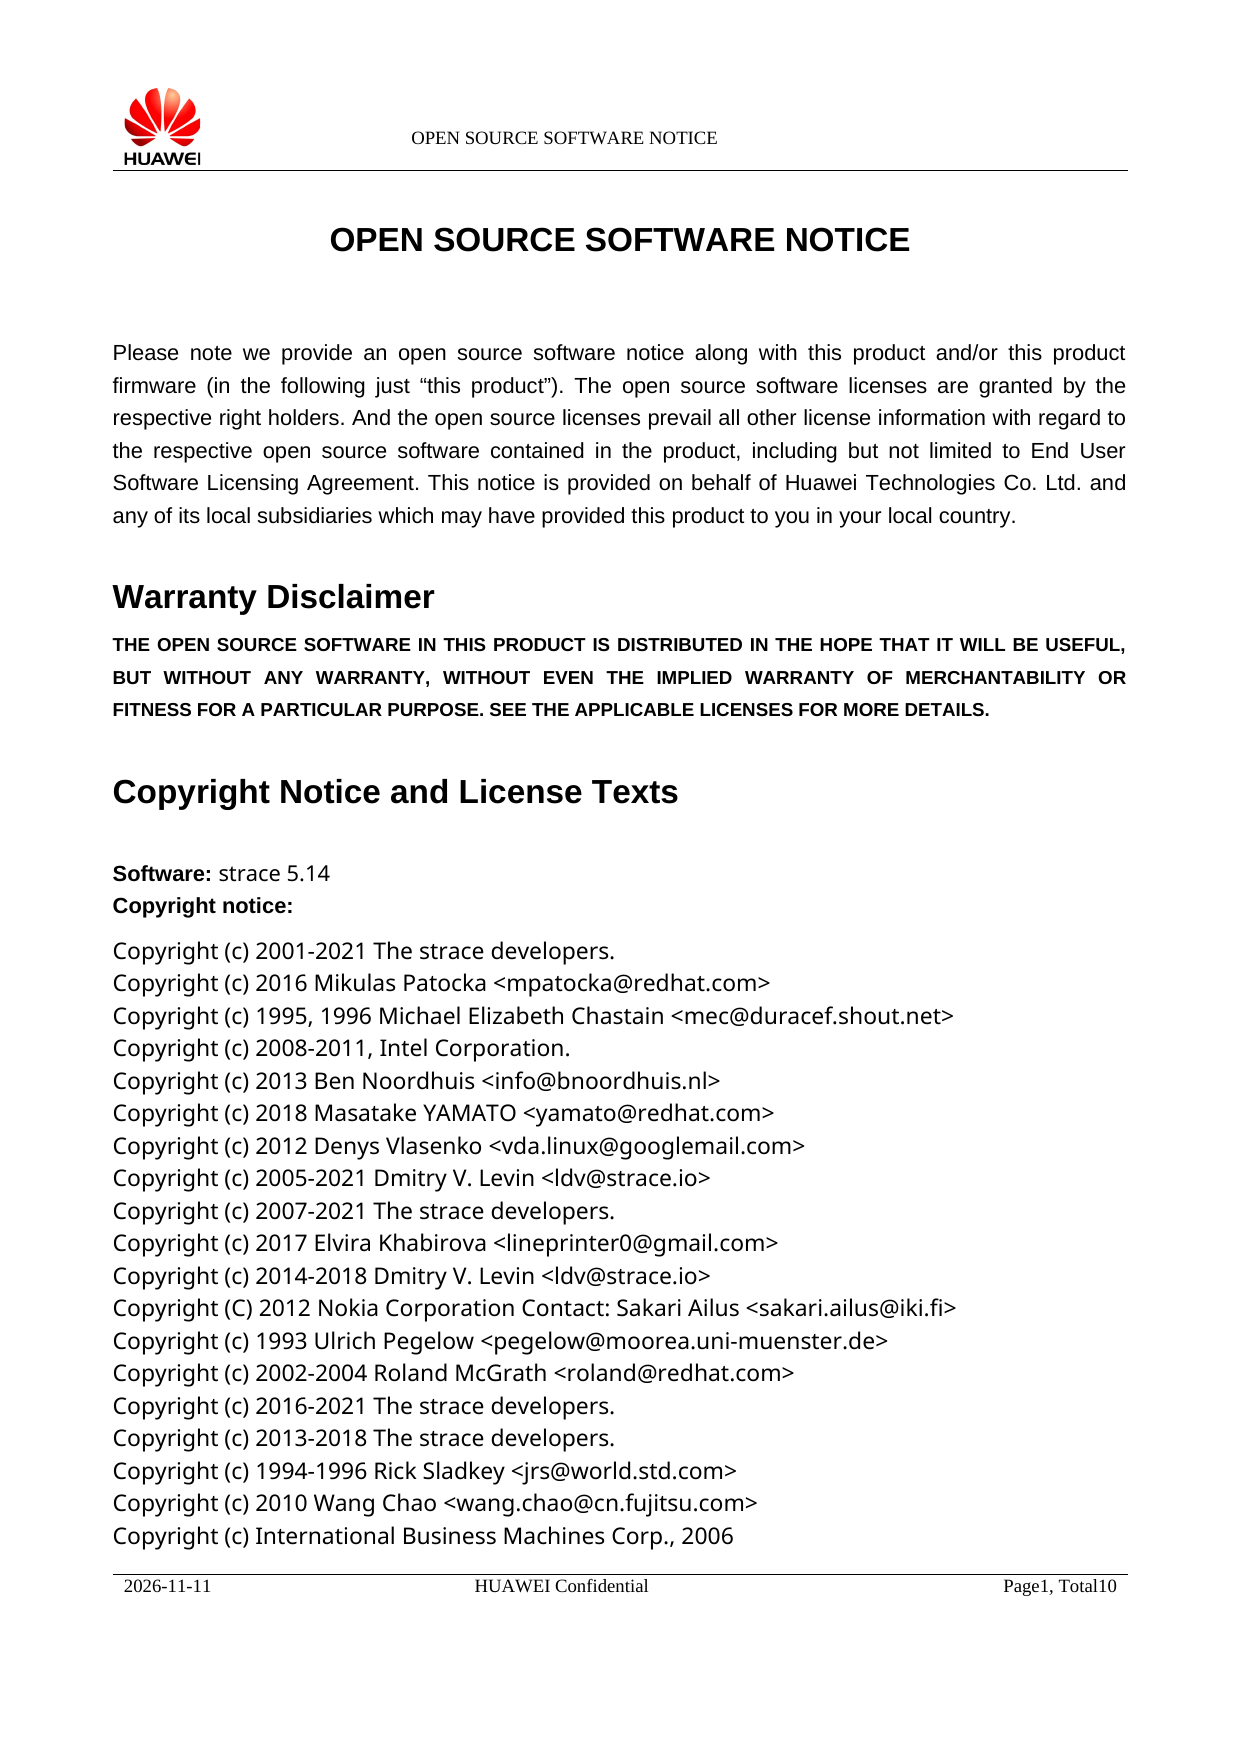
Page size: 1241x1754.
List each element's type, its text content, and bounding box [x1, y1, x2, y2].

text OPEN SOURCE SOFTWARE NOTICE [112, 206, 1128, 271]
title Software: strace 5.14 [112, 856, 1128, 889]
text Copyright Notice and License Texts [112, 759, 1128, 824]
picture [124, 88, 201, 165]
text Please note we provide an open source software notice along with this product and/or this product firmware (in the following just “this product”). The open source software licenses are granted by the respective right holders. And the open source licenses prevail all other license information with regard to the respective open source software contained in the product, including but not limited to End User Software Licensing Agreement. This notice is provided on behalf of Huawei Technologies Co. Ltd. and any of its local subsidiaries which may have provided this product to you in your local country. [112, 336, 1128, 531]
text Warranty Disclaimer [112, 564, 1128, 629]
text The open source software in this product is distributed in the hope that it will be useful, but WITHOUT ANY WARRANTY, without even the implied warranty of MERCHANTABILITY or FITNESS FOR A PARTICULAR PURPOSE. See the applicable licenses for more details. [112, 629, 1128, 726]
text Copyright notice: [112, 889, 1128, 921]
